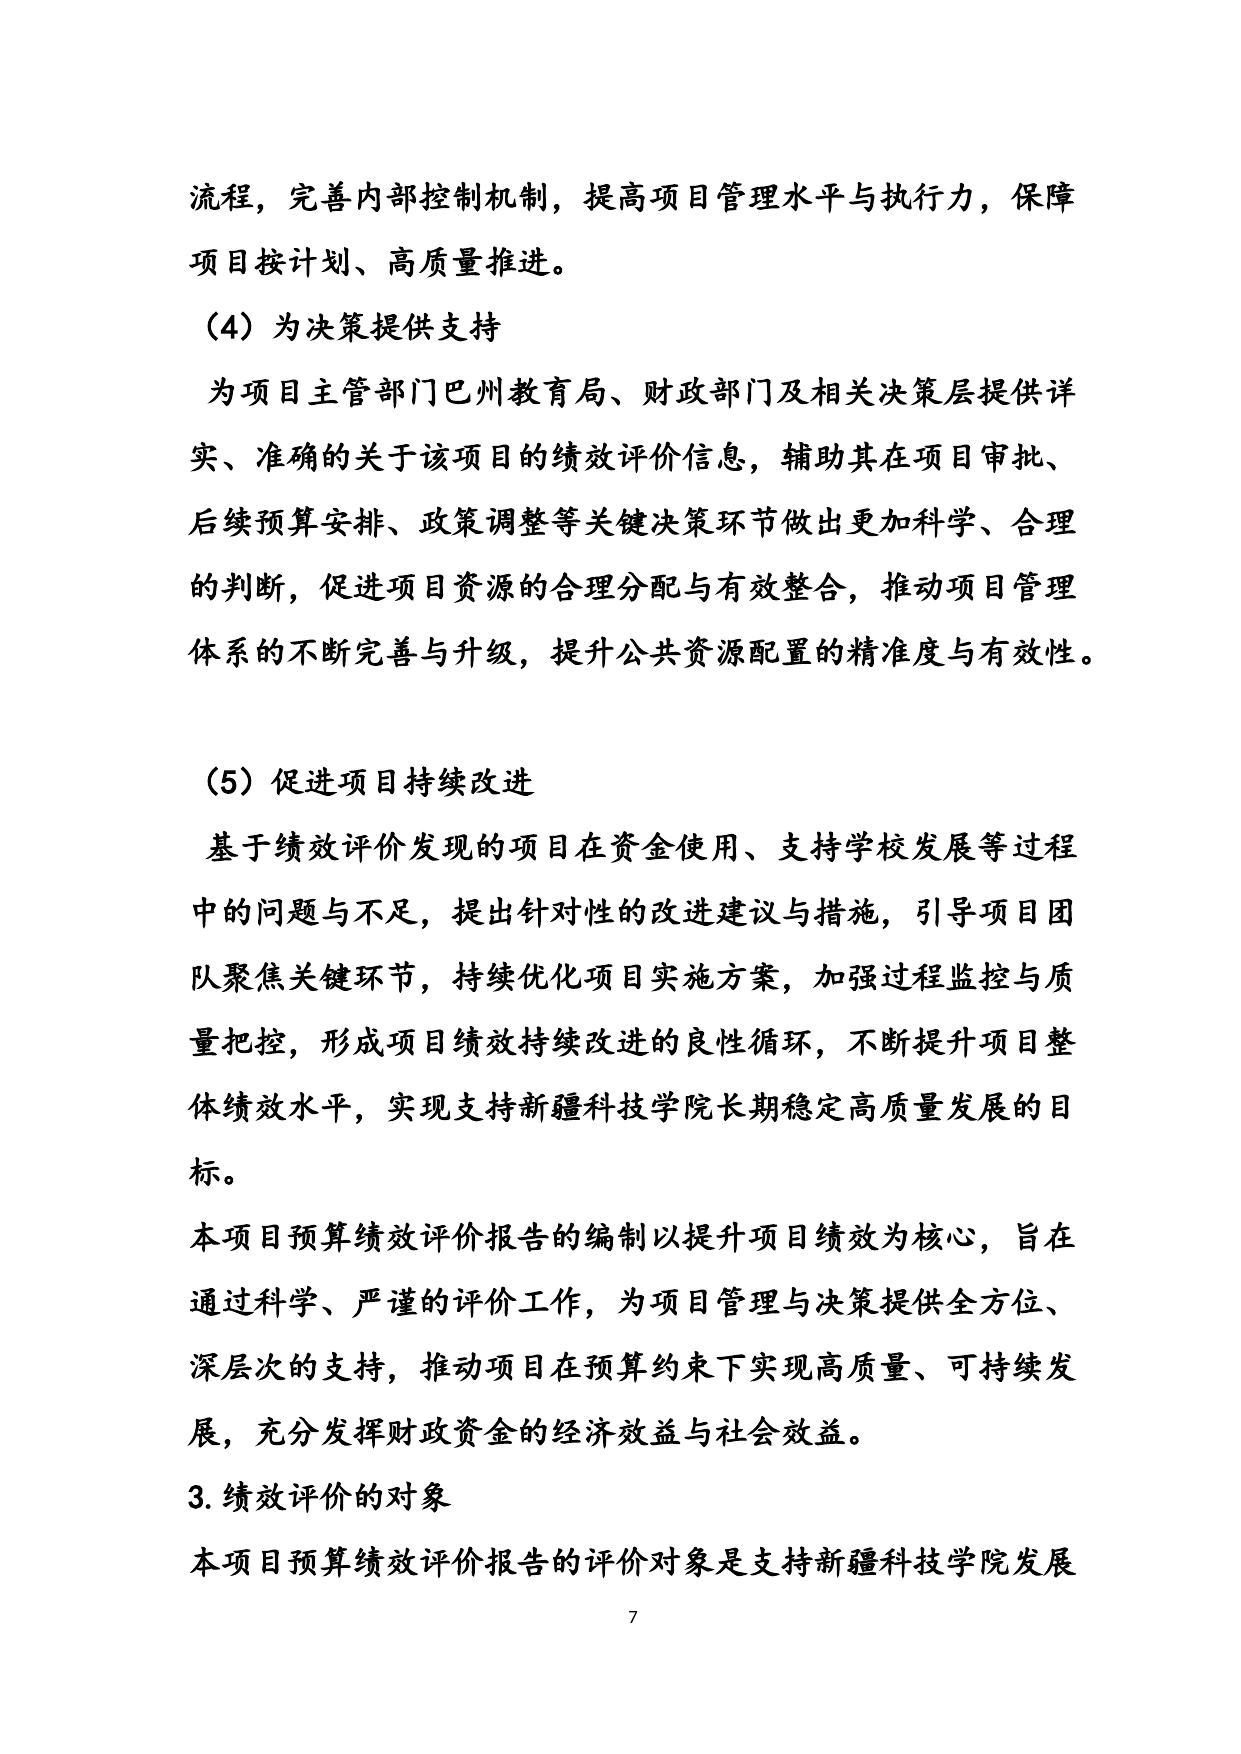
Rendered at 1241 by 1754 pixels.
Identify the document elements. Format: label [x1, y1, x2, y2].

text [187, 162, 1078, 1592]
